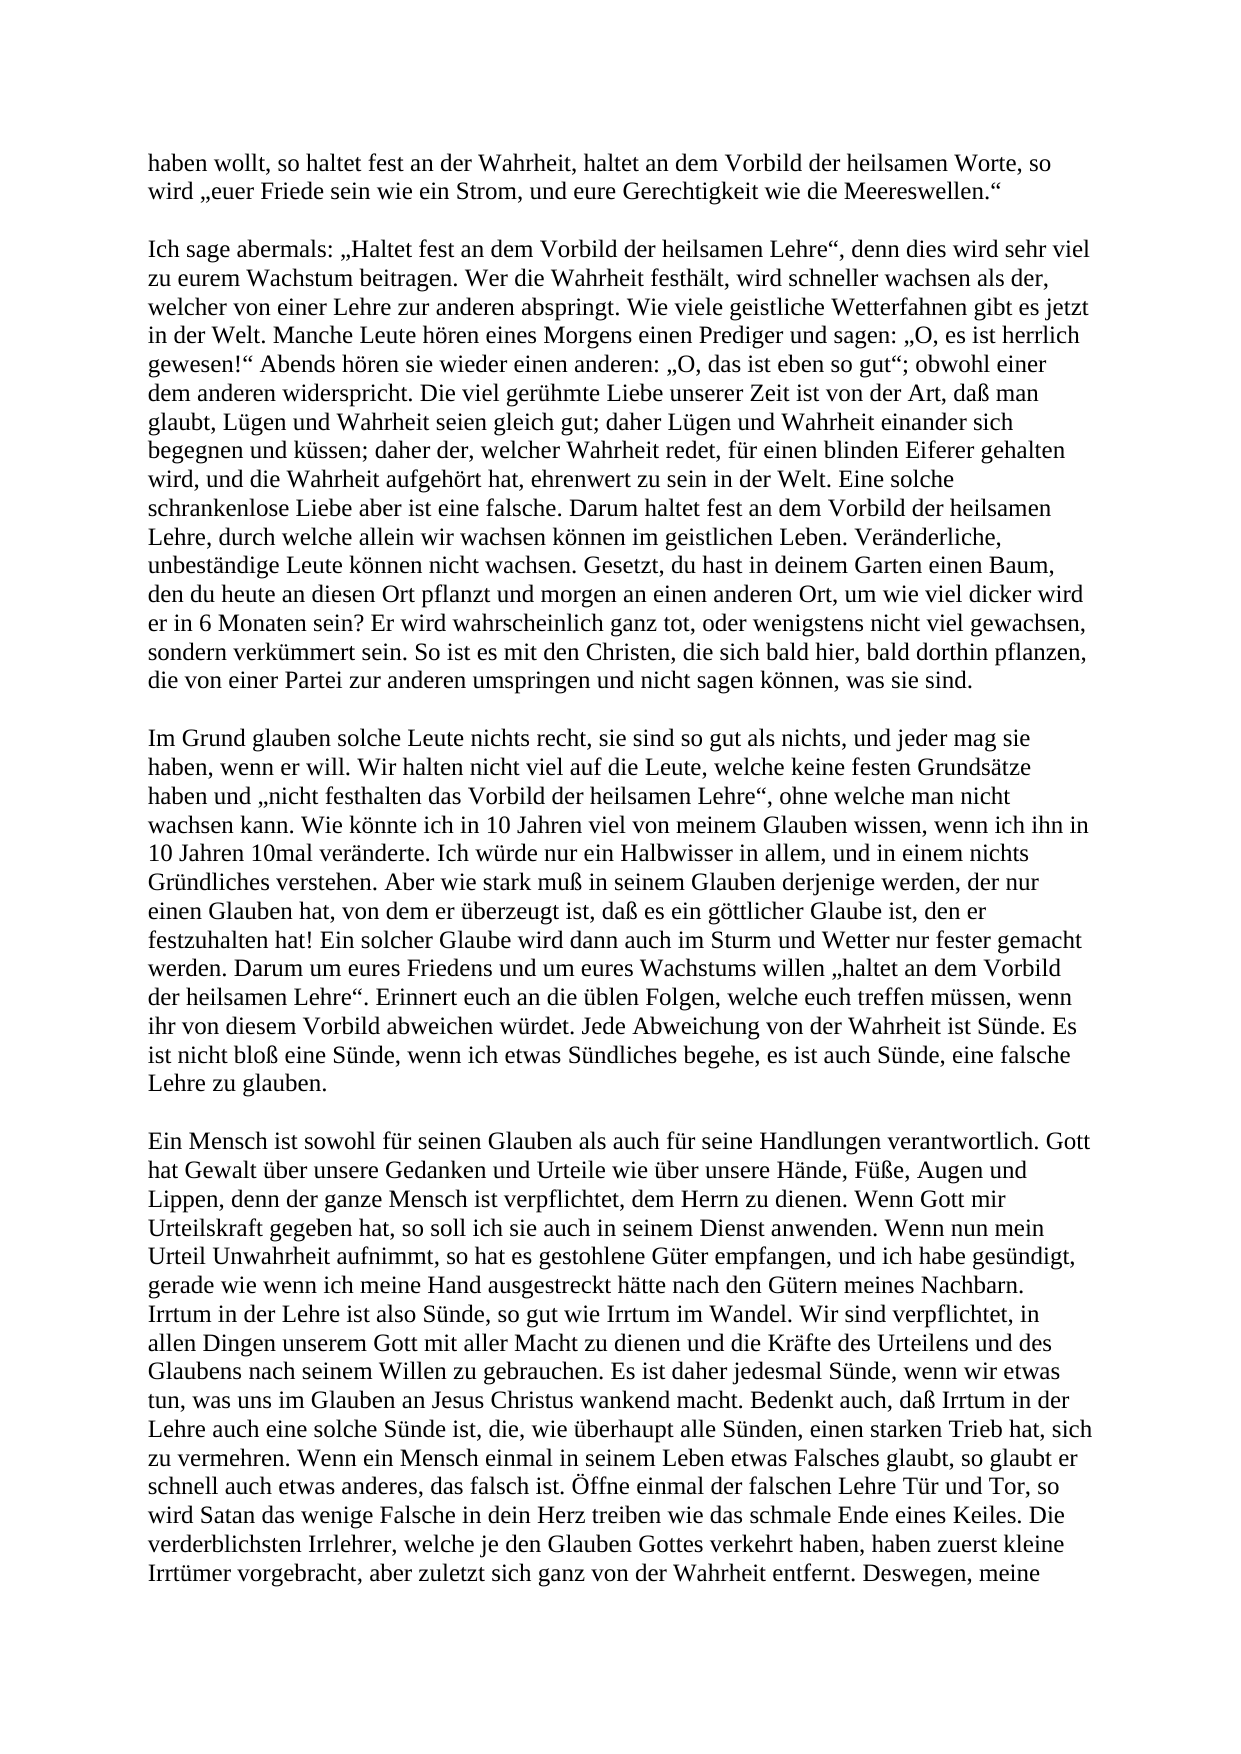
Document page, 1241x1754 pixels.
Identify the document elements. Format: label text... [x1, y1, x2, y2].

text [148, 1184, 1093, 1615]
text Im Grund glauben solche Leute nichts recht, sie sind so gut als nichts, und jeder mag sie haben, wenn er will. Wir halten nicht viel auf die Leute, welche keine festen Grundsätze haben und „nicht festhalten das Vorbild der heilsamen Lehre“, ohne welche man nicht wachsen kann. Wie könnte ich in 10 Jahren viel von meinem Glauben wissen, wenn ich ihn in 10 Jahren 10mal veränderte. Ich würde nur ein Halbwisser in allem, und in einem nichts Gründliches verstehen. Aber wie stark muß in seinem Glauben derjenige werden, der nur einen Glauben hat, von dem er überzeugt ist, daß es ein göttlicher Glaube ist, den er festzuhalten hat! Ein solcher Glaube wird dann auch im Sturm und Wetter nur fester gemacht werden. Darum um eures Friedens und um eures Wachstums willen „haltet an dem Vorbild der heilsamen Lehre“. Erinnert euch an die üblen Folgen, welche euch treffen müssen, wenn ihr von diesem Vorbild abweichen würdet. Jede Abweichung von der Wahrheit ist Sünde. Es ist nicht bloß eine Sünde, wenn ich etwas Sündliches begehe, es ist auch Sünde, eine falsche Lehre zu glauben. [148, 781, 1093, 1155]
text Ich sage abermals: „Haltet fest an dem Vorbild der heilsamen Lehre“, denn dies wird sehr viel zu eurem Wachstum beitragen. Wer die Wahrheit festhält, wird schneller wachsen als der, welcher von einer Lehre zur anderen abspringt. Wie viele geistliche Wetterfahnen gibt es jetzt in der Welt. Manche Leute hören eines Morgens einen Prediger und sagen: „O, es ist herrlich gewesen!“ Abends hören sie wieder einen anderen: „O, das ist eben so gut“; obwohl einer dem anderen widerspricht. Die viel gerühmte Liebe unserer Zeit ist von der Art, daß man glaubt, Lügen und Wahrheit seien gleich gut; daher Lügen und Wahrheit einander sich begegnen und küssen; daher der, welcher Wahrheit redet, für einen blinden Eiferer gehalten wird, und die Wahrheit aufgehört hat, ehrenwert zu sein in der Welt. Eine solche schrankenlose Liebe aber ist eine falsche. Darum haltet fest an dem Vorbild der heilsamen Lehre, durch welche allein wir wachsen können im geistlichen Leben. Veränderliche, unbeständige Leute können nicht wachsen. Gesetzt, du hast in deinem Garten einen Baum, den du heute an diesen Ort pflanzt und morgen an einen anderen Ort, um wie viel dicker wird er in 6 Monaten sein? Er wird wahrscheinlich ganz tot, oder wenigstens nicht viel gewachsen, sondern verkümmert sein. So ist es mit den Christen, die sich bald hier, bald dorthin pflanzen, die von einer Partei zur anderen umspringen und nicht sagen können, was sie sind. [148, 292, 1093, 752]
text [148, 148, 1093, 263]
